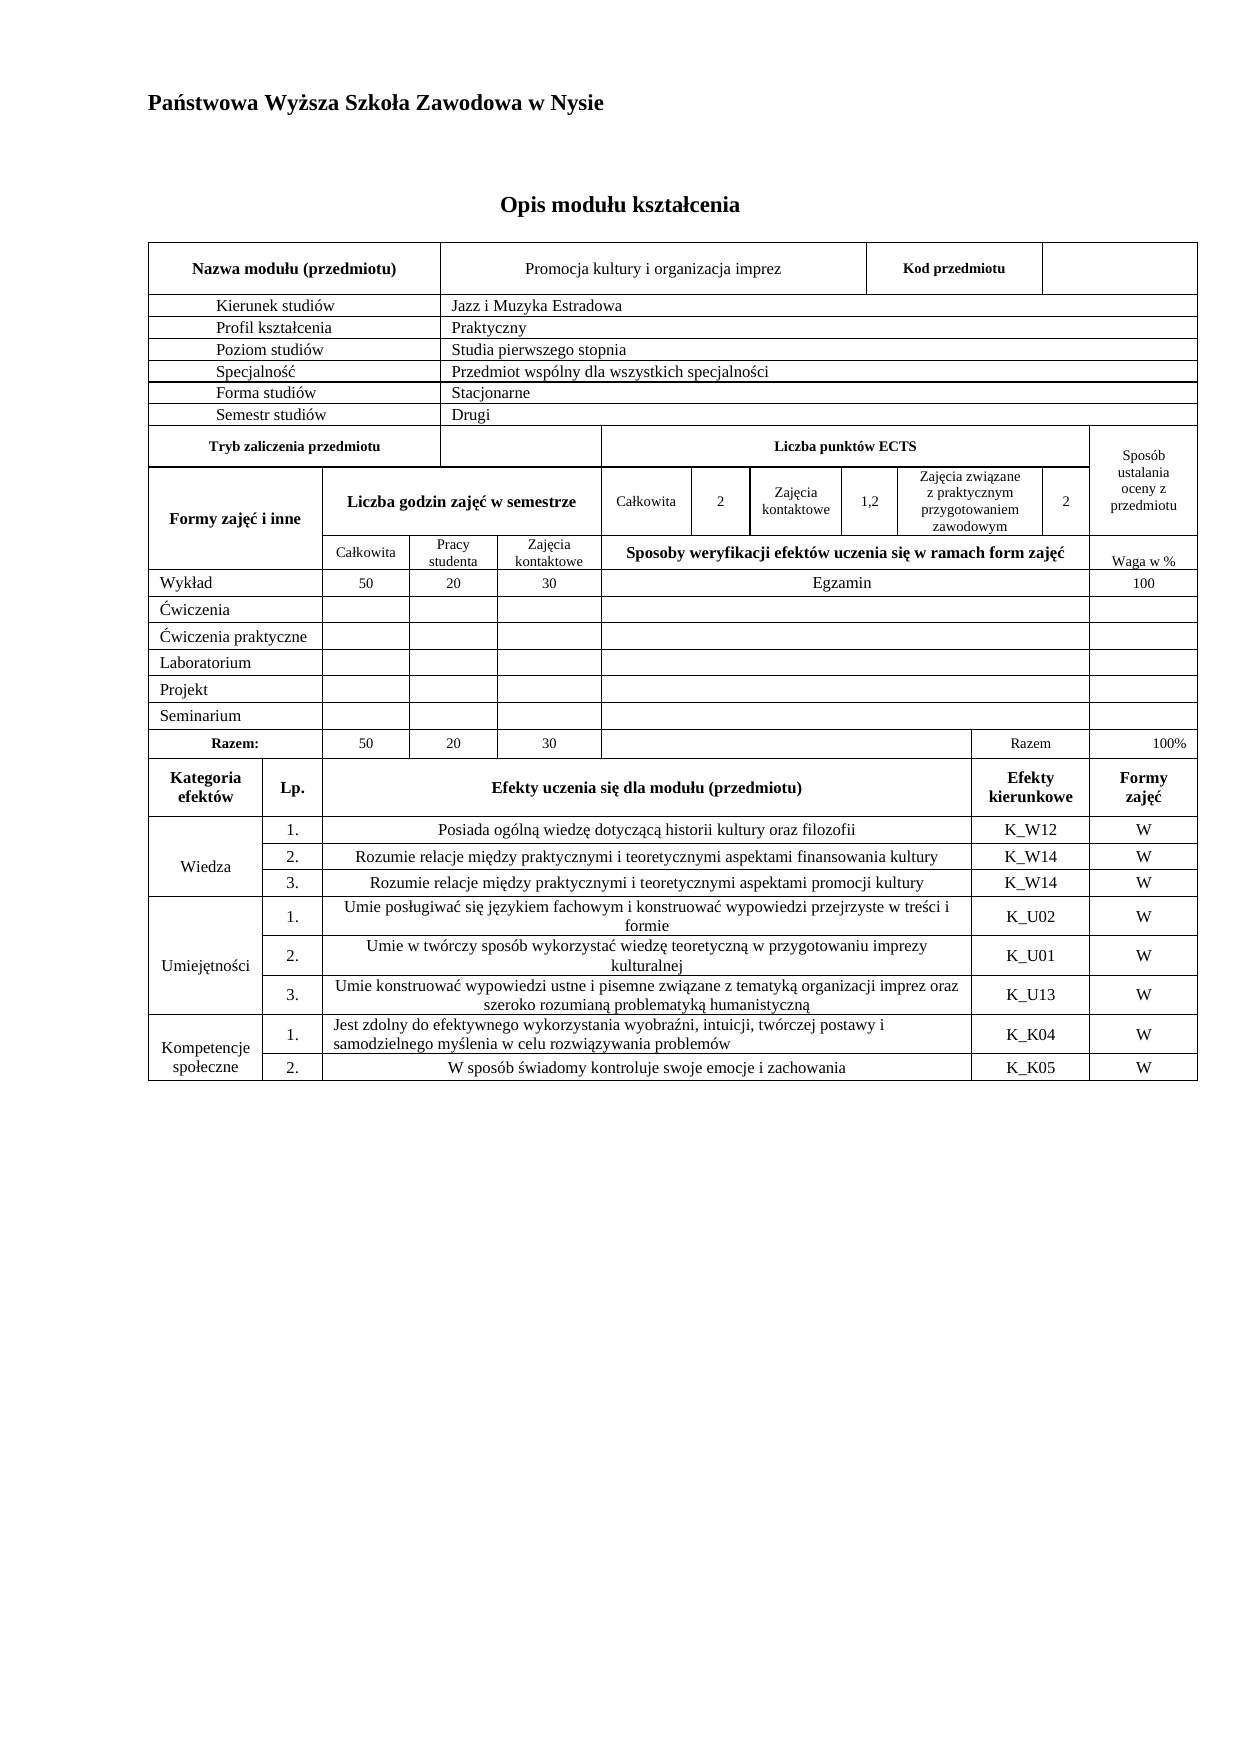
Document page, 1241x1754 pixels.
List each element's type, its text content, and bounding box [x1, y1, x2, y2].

table_cell Liczba punktów ECTS [602, 426, 1089, 466]
table_cell 1,2 [842, 468, 897, 534]
table_cell Zajęcia związane z praktycznym przygotowaniem zawodowym [898, 468, 1042, 534]
table_cell 50 [323, 570, 409, 596]
table_cell Semestr studiów [149, 404, 440, 425]
table_cell K_U01 [972, 936, 1089, 974]
table_cell 20 [410, 570, 497, 596]
table_cell K_W14 [972, 844, 1089, 869]
table_cell Zajęcia kontaktowe [751, 468, 841, 534]
table_header [1043, 243, 1197, 294]
table_cell Wiedza [149, 817, 262, 896]
table_cell W [1090, 936, 1197, 974]
table_cell Stacjonarne [441, 383, 1197, 403]
table_cell [323, 623, 409, 649]
table_cell K_K04 [972, 1015, 1089, 1053]
table_cell [323, 597, 409, 622]
table_cell Zajęcia kontaktowe [498, 536, 601, 569]
table_cell W [1090, 1015, 1197, 1053]
table_cell 2. [263, 936, 322, 974]
table_cell Posiada ogólną wiedzę dotyczącą historii kultury oraz filozofii [323, 817, 971, 843]
table_cell Poziom studiów [149, 339, 440, 359]
table_cell W [1090, 870, 1197, 896]
table_cell Ćwiczenia [149, 597, 322, 622]
table_cell Lp. [263, 759, 322, 816]
table_cell [602, 597, 1089, 622]
table_cell Jest zdolny do efektywnego wykorzystania wyobraźni, intuicji, twórczej postawy i samodzielnego myślenia w celu rozwiązywania problemów [323, 1015, 971, 1053]
table_cell 3. [263, 870, 322, 896]
table_cell Sposób ustalania oceny z przedmiotu [1090, 426, 1197, 534]
table_cell Specjalność [149, 361, 440, 381]
table_cell [323, 676, 409, 702]
table_cell Sposoby weryfikacji efektów uczenia się w ramach form zajęć [602, 536, 1089, 569]
table_cell [323, 703, 409, 728]
table_cell [498, 623, 601, 649]
text Państwowa Wyższa Szkoła Zawodowa w Nysie [148, 89, 1092, 115]
table_cell Drugi [441, 404, 1197, 425]
table_cell Przedmiot wspólny dla wszystkich specjalności [441, 361, 1197, 381]
table_cell Wykład [149, 570, 322, 596]
table_cell Seminarium [149, 703, 322, 728]
table_cell [410, 650, 497, 675]
table_cell Umie posługiwać się językiem fachowym i konstruować wypowiedzi przejrzyste w treści i formie [323, 897, 971, 935]
table_cell Projekt [149, 676, 322, 702]
table_cell 3. [263, 976, 322, 1014]
table_cell [498, 597, 601, 622]
table_cell Laboratorium [149, 650, 322, 675]
table_cell [410, 623, 497, 649]
table_cell [602, 676, 1089, 702]
table_cell Umie konstruować wypowiedzi ustne i pisemne związane z tematyką organizacji imprez oraz szeroko rozumianą problematyką humanistyczną [323, 976, 971, 1014]
table_cell W [1090, 1054, 1197, 1080]
table_cell [410, 597, 497, 622]
table_cell Rozumie relacje między praktycznymi i teoretycznymi aspektami promocji kultury [323, 870, 971, 896]
table_cell 1. [263, 817, 322, 843]
table_cell [1090, 703, 1197, 728]
table_cell 2 [692, 468, 749, 534]
table_cell [602, 650, 1089, 675]
table_cell Kompetencje społeczne [149, 1015, 262, 1080]
table_cell 100 [1090, 570, 1197, 596]
table_cell Efekty kierunkowe [972, 759, 1089, 816]
table_cell Rozumie relacje między praktycznymi i teoretycznymi aspektami finansowania kultury [323, 844, 971, 869]
table_cell W [1090, 897, 1197, 935]
table_cell K_W12 [972, 817, 1089, 843]
table_cell Tryb zaliczenia przedmiotu [149, 426, 440, 466]
table_cell K_K05 [972, 1054, 1089, 1080]
table_cell W sposób świadomy kontroluje swoje emocje i zachowania [323, 1054, 971, 1080]
table_cell Profil kształcenia [149, 317, 440, 338]
table_cell Waga w % [1090, 536, 1197, 569]
table_cell [602, 703, 1089, 728]
text Opis modułu kształcenia [148, 191, 1092, 217]
table_cell Razem: [149, 730, 322, 757]
table_cell 50 [323, 730, 409, 757]
table_cell [498, 650, 601, 675]
table_cell [1090, 597, 1197, 622]
table_header Kod przedmiotu [867, 243, 1042, 294]
table_cell Formy zajęć i inne [149, 468, 322, 569]
table_cell Razem [972, 730, 1089, 757]
table_cell 1. [263, 897, 322, 935]
table_cell K_U02 [972, 897, 1089, 935]
table_cell Studia pierwszego stopnia [441, 339, 1197, 359]
table_cell 100% [1090, 730, 1197, 757]
table_cell Kierunek studiów [149, 295, 440, 316]
table_cell Umie w twórczy sposób wykorzystać wiedzę teoretyczną w przygotowaniu imprezy kulturalnej [323, 936, 971, 974]
table_cell Kategoria efektów [149, 759, 262, 816]
table_cell 30 [498, 730, 601, 757]
table_cell [498, 703, 601, 728]
table_cell Całkowita [323, 536, 409, 569]
table_cell 30 [498, 570, 601, 596]
table_cell Efekty uczenia się dla modułu (przedmiotu) [323, 759, 971, 816]
table_cell Liczba godzin zajęć w semestrze [323, 468, 601, 534]
table_cell 1. [263, 1015, 322, 1053]
table_header Nazwa modułu (przedmiotu) [149, 243, 440, 294]
table_cell [602, 730, 971, 757]
table_cell W [1090, 844, 1197, 869]
table_cell [1090, 650, 1197, 675]
table_cell [441, 426, 601, 466]
table_cell [1090, 676, 1197, 702]
table_cell W [1090, 976, 1197, 1014]
table_header Promocja kultury i organizacja imprez [441, 243, 866, 294]
table_cell [498, 676, 601, 702]
table_cell [323, 650, 409, 675]
table_cell Forma studiów [149, 383, 440, 403]
table_cell [410, 703, 497, 728]
table_cell Jazz i Muzyka Estradowa [441, 295, 1197, 316]
table_cell [410, 676, 497, 702]
table_cell Pracy studenta [410, 536, 497, 569]
table_cell 2. [263, 1054, 322, 1080]
table_cell Całkowita [602, 468, 691, 534]
table_cell Umiejętności [149, 897, 262, 1014]
table_cell Ćwiczenia praktyczne [149, 623, 322, 649]
table_cell W [1090, 817, 1197, 843]
table_cell Formy zajęć [1090, 759, 1197, 816]
table_cell [1090, 623, 1197, 649]
table_cell 2 [1043, 468, 1089, 534]
table_cell 2. [263, 844, 322, 869]
table_cell Egzamin [602, 570, 1089, 596]
table_cell K_U13 [972, 976, 1089, 1014]
table_cell Praktyczny [441, 317, 1197, 338]
table_cell K_W14 [972, 870, 1089, 896]
table_cell 20 [410, 730, 497, 757]
table_cell [602, 623, 1089, 649]
